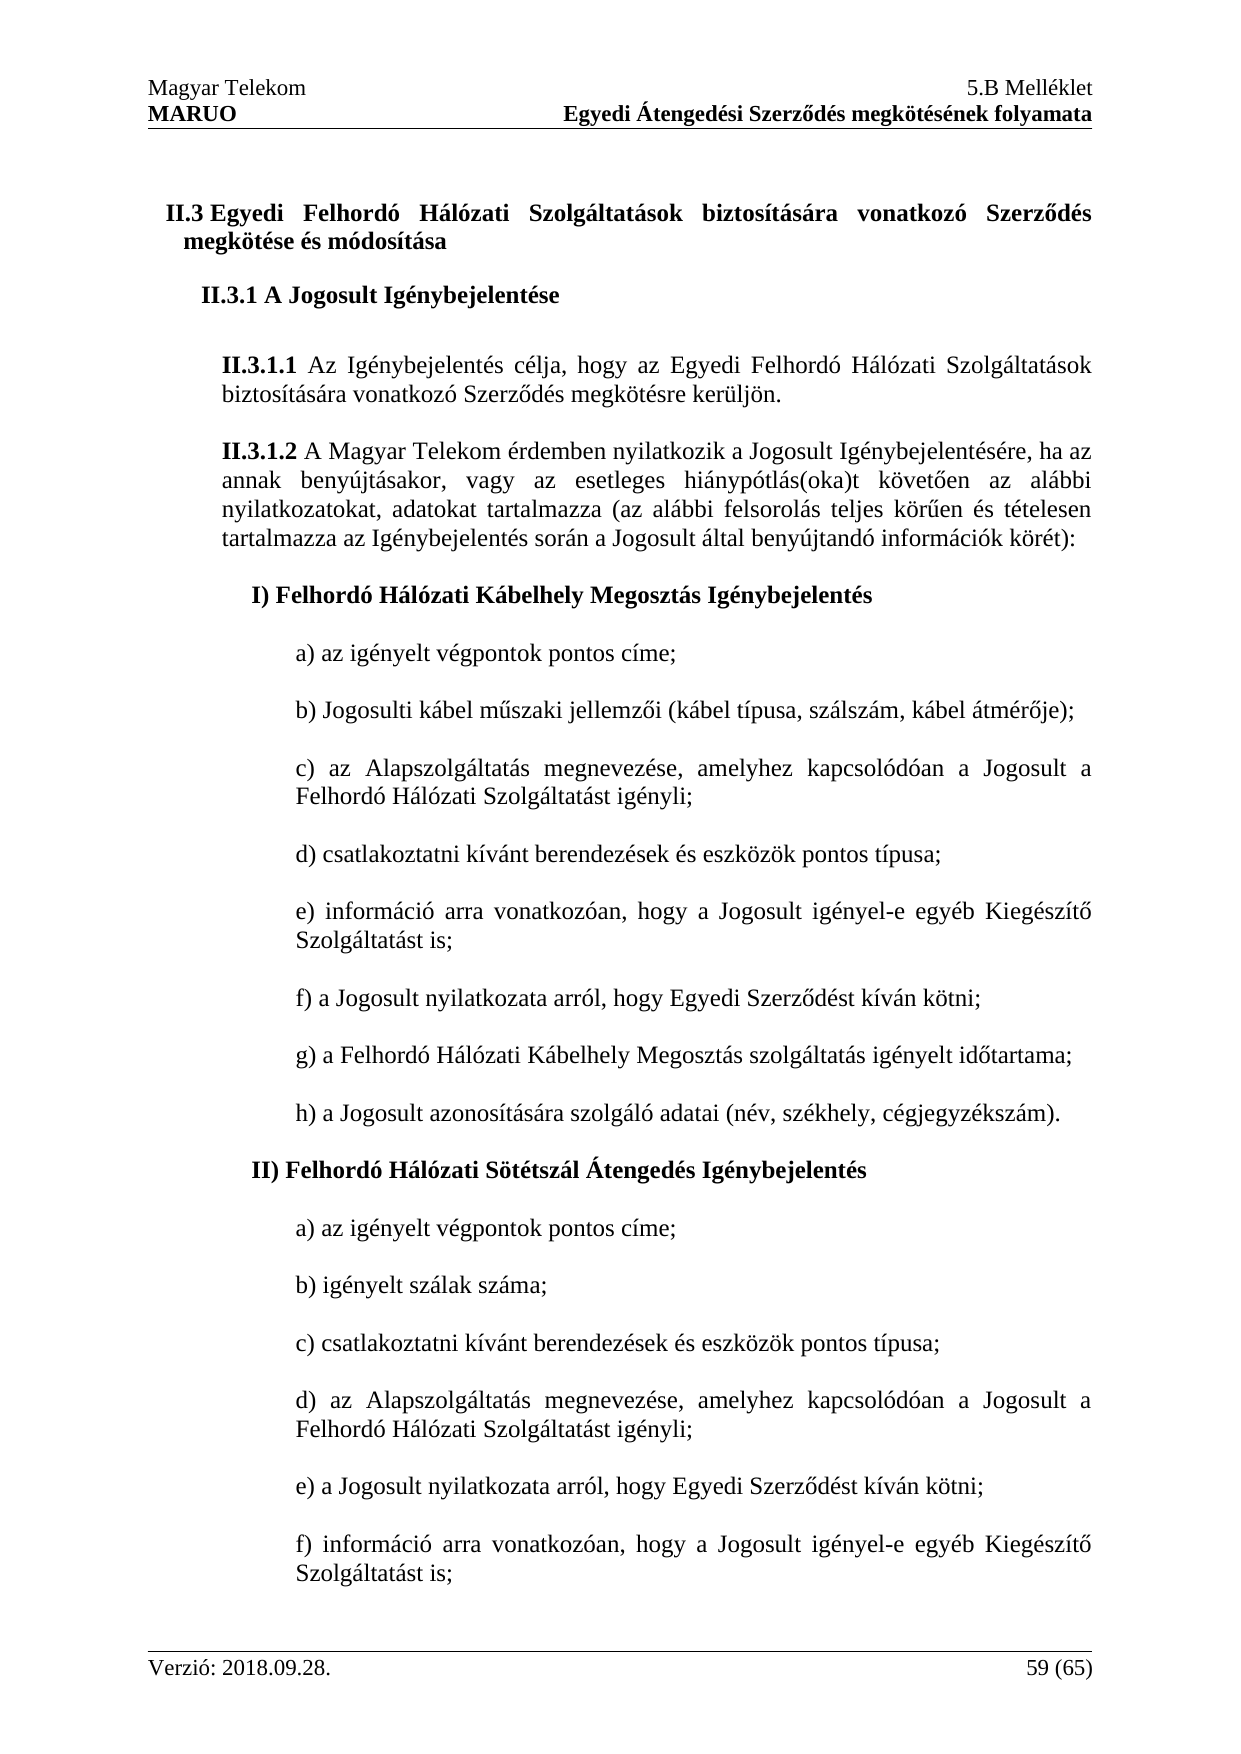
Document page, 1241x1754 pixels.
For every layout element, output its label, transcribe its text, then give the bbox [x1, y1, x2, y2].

subtitle II.3.1 A Jogosult Igénybejelentése [201, 280, 1092, 309]
text e) a Jogosult nyilatkozata arról, hogy Egyedi Szerződést kíván kötni; [295, 1471, 1092, 1500]
text c) az Alapszolgáltatás megnevezése, amelyhez kapcsolódóan a Jogosult a Felhordó Hálózati Szolgáltatást igényli; [295, 753, 1092, 810]
text d) csatlakoztatni kívánt berendezések és eszközök pontos típusa; [295, 839, 1092, 868]
text a) az igényelt végpontok pontos címe; [295, 638, 1092, 666]
text II) Felhordó Hálózati Sötétszál Átengedés Igénybejelentés [251, 1155, 1092, 1184]
text g) a Felhordó Hálózati Kábelhely Megosztás szolgáltatás igényelt időtartama; [295, 1040, 1092, 1069]
text a) az igényelt végpontok pontos címe; [295, 1213, 1092, 1241]
text e) információ arra vonatkozóan, hogy a Jogosult igényel-e egyéb Kiegészítő Szolgáltatást is; [295, 896, 1092, 954]
subtitle II.3 Egyedi Felhordó Hálózati Szolgáltatások biztosítására vonatkozó Szerződés megkötése és módosítása [165, 198, 1092, 255]
text d) az Alapszolgáltatás megnevezése, amelyhez kapcsolódóan a Jogosult a Felhordó Hálózati Szolgáltatást igényli; [295, 1385, 1092, 1443]
text f) információ arra vonatkozóan, hogy a Jogosult igényel-e egyéb Kiegészítő Szolgáltatást is; [295, 1529, 1092, 1586]
text b) Jogosulti kábel műszaki jellemzői (kábel típusa, szálszám, kábel átmérője); [295, 695, 1092, 724]
text c) csatlakoztatni kívánt berendezések és eszközök pontos típusa; [295, 1328, 1092, 1356]
text I) Felhordó Hálózati Kábelhely Megosztás Igénybejelentés [251, 580, 1092, 609]
text II.3.1.2 A Magyar Telekom érdemben nyilatkozik a Jogosult Igénybejelentésére, ha az annak benyújtásakor, vagy az esetleges hiánypótlás(oka)t követően az alábbi nyilatkozatokat, adatokat tartalmazza (az alábbi felsorolás teljes körűen és tételesen tartalmazza az Igénybejelentés során a Jogosult által benyújtandó információk körét): [222, 436, 1092, 551]
text b) igényelt szálak száma; [295, 1270, 1092, 1299]
text f) a Jogosult nyilatkozata arról, hogy Egyedi Szerződést kíván kötni; [295, 983, 1092, 1011]
text II.3.1.1 Az Igénybejelentés célja, hogy az Egyedi Felhordó Hálózati Szolgáltatások biztosítására vonatkozó Szerződés megkötésre kerüljön. [222, 350, 1092, 408]
text h) a Jogosult azonosítására szolgáló adatai (név, székhely, cégjegyzékszám). [295, 1098, 1092, 1126]
